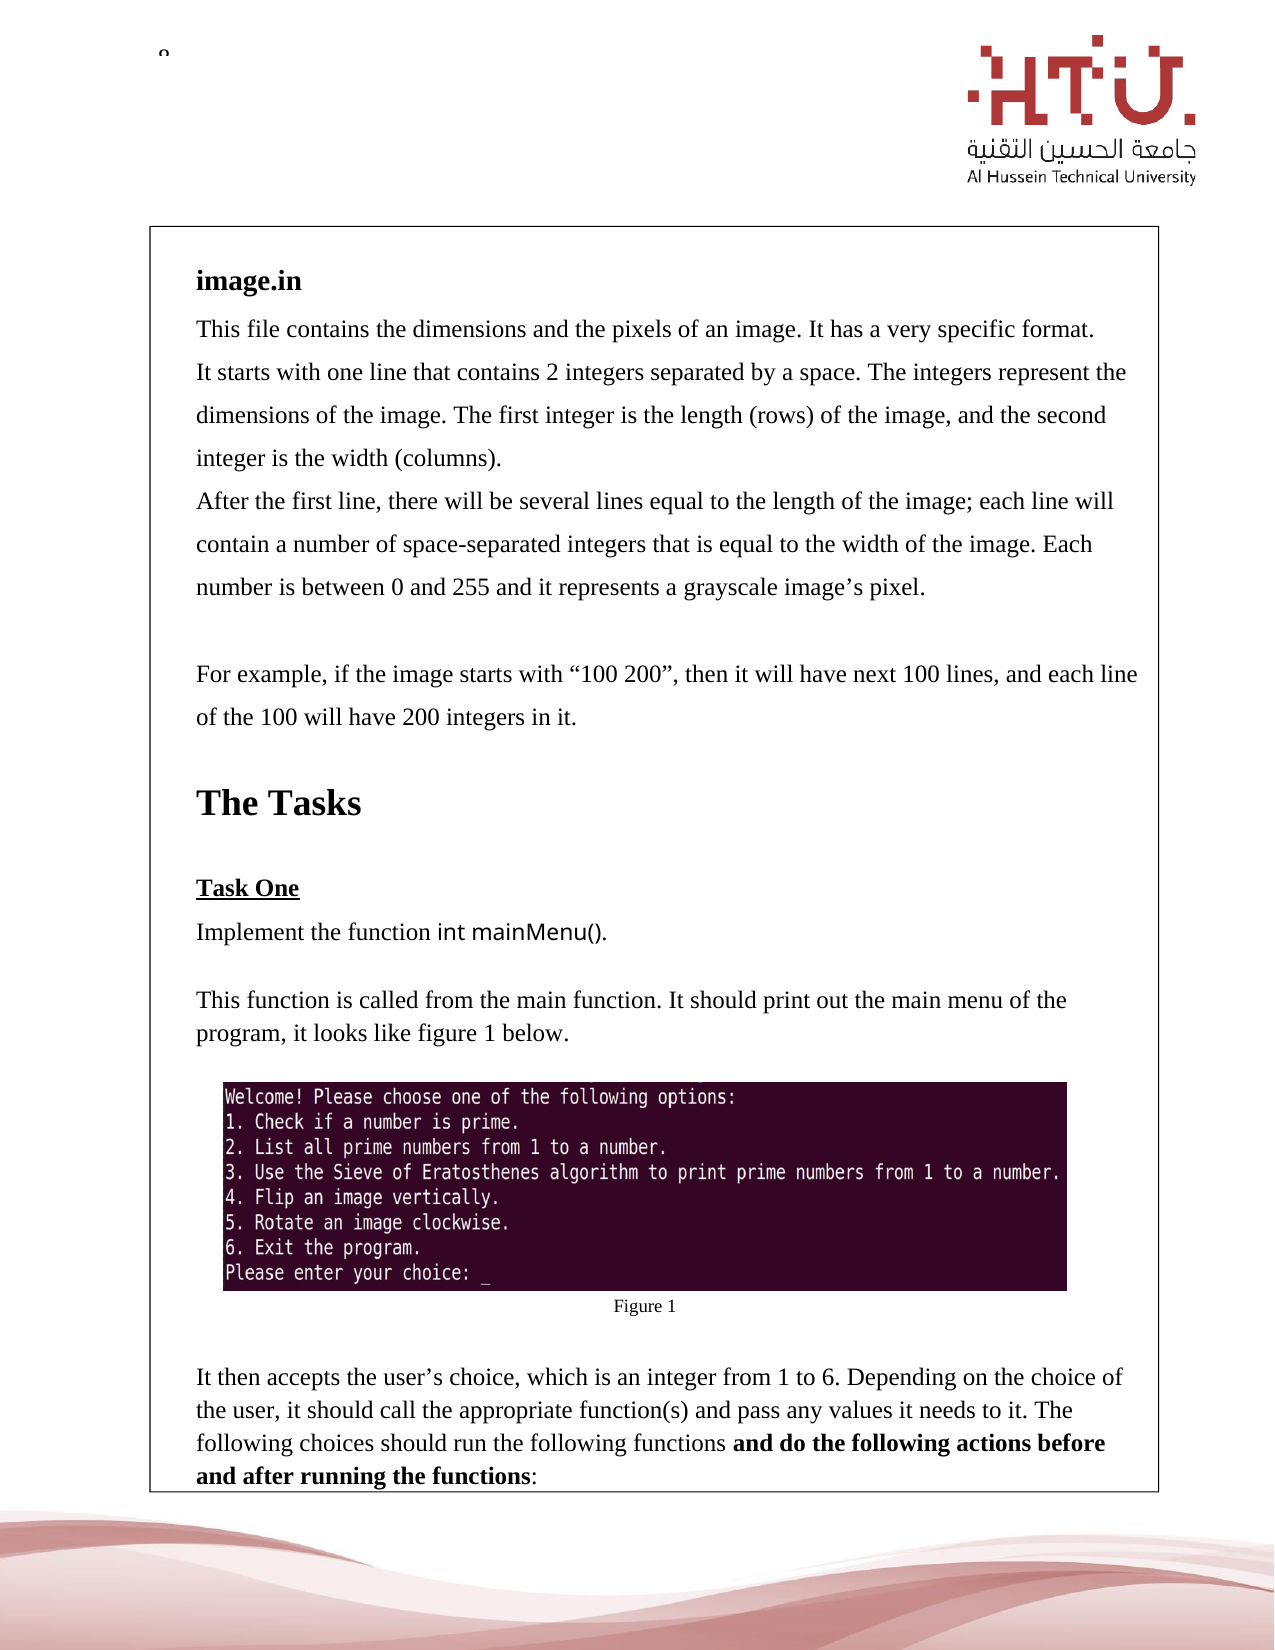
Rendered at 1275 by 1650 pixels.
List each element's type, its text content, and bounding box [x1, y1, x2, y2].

picture [0, 1507, 1275, 1650]
picture [223, 1082, 1067, 1291]
text After the first line, there will be several lines equal to the length of the image; each line will contain a number of space-separated integers that is equal to the width of the image. Each number is between 0 and 255 and it represents a grayscale image’s pixel. [196, 486, 1116, 601]
text Figure 1 [297, 1295, 993, 1317]
text image.in [196, 263, 1212, 296]
text This function is called from the main function. It should print out the main menu of the program, it looks like figure 1 below. [196, 985, 1069, 1046]
text For example, if the image starts with “100 200”, then it will have next 100 lines, and each line of the 100 will have 200 integers in it. [196, 659, 1140, 731]
subtitle Task One [196, 873, 1212, 901]
picture [967, 35, 1196, 186]
text This file contains the dimensions and the pixels of an image. It has a very specific format. [196, 314, 1212, 342]
text It then accepts the user’s choice, which is an integer from 1 to 6. Depending on the choice of the user, it should call the appropriate function(s) and pass any values it needs to it. The following choices should run the following functions and do the following actions before and after running the functions: [196, 1362, 1125, 1490]
text It starts with one line that contains 2 integers separated by a space. The integers represent the dimensions of the image. The first integer is the length (rows) of the image, and the second integer is the width (columns). [196, 357, 1129, 472]
text Implement the function int mainMenu(). [196, 916, 1212, 947]
text The Tasks [196, 780, 1212, 823]
